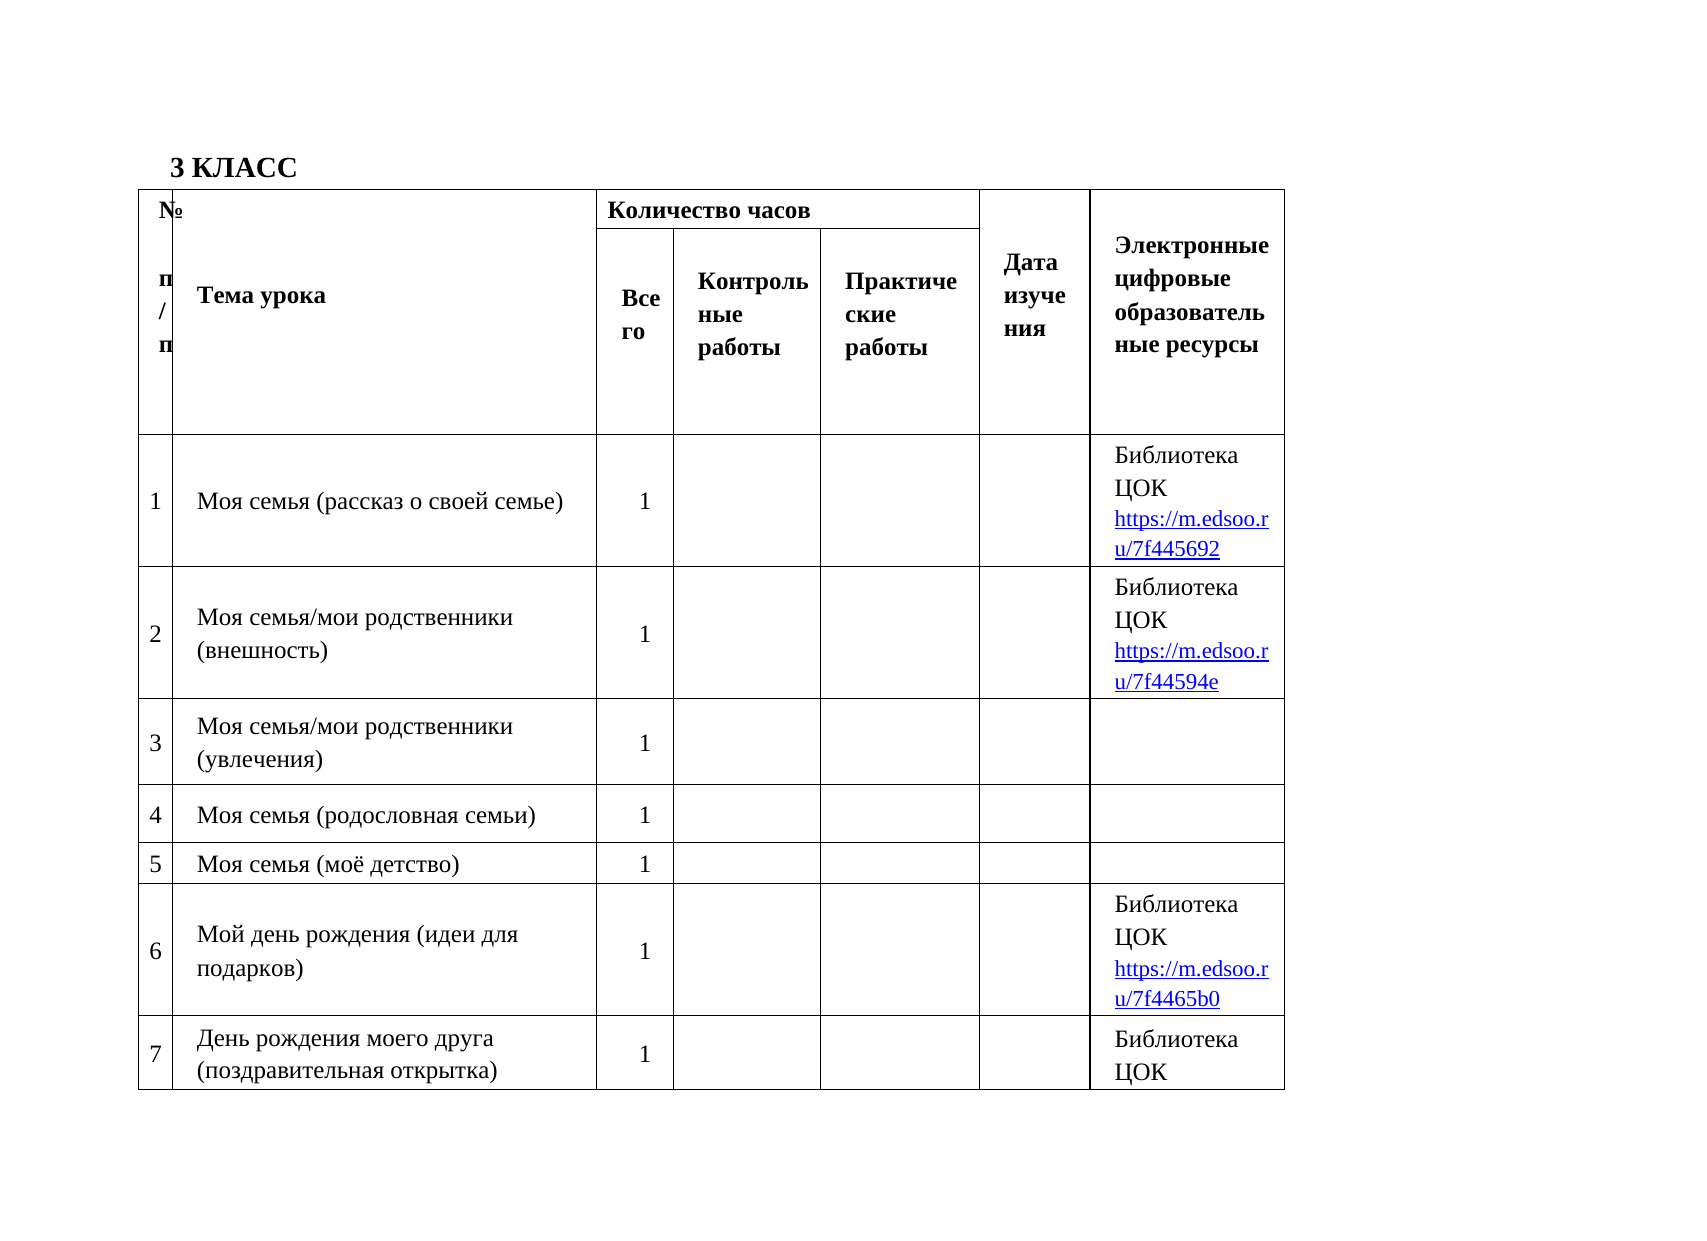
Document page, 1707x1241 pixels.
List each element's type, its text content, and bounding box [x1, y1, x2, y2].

table_header Количество часов [597, 190, 979, 227]
table_cell [821, 785, 979, 842]
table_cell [173, 1016, 596, 1089]
table_cell 2 [139, 567, 172, 698]
table_cell Моя семья (рассказ о своей семье) [173, 435, 596, 566]
table_cell [1091, 785, 1284, 842]
table_cell 4 [139, 785, 172, 842]
table_cell [980, 699, 1089, 784]
table_cell [821, 884, 979, 1015]
table_cell [980, 843, 1089, 883]
table_cell 1 [597, 435, 673, 566]
table_cell Контрольные работы [674, 229, 820, 433]
table_cell [674, 435, 820, 566]
table_cell 1 [597, 884, 673, 1015]
table_cell 5 [139, 843, 172, 883]
table_cell Практические работы [821, 229, 979, 433]
table_cell [1091, 699, 1284, 784]
table_cell 1 [597, 699, 673, 784]
table_cell Моя семья (моё детство) [173, 843, 596, 883]
table_cell [821, 843, 979, 883]
table_cell 1 [597, 843, 673, 883]
table_cell [674, 785, 820, 842]
table_cell 1 [139, 435, 172, 566]
table_cell [674, 1016, 820, 1089]
table_cell [980, 884, 1089, 1015]
table_cell 1 [597, 1016, 673, 1089]
table_cell Моя семья/мои родственники (внешность) [173, 567, 596, 698]
table_cell [821, 435, 979, 566]
table_cell Моя семья/мои родственники (увлечения) [173, 699, 596, 784]
table_cell 7 [139, 1016, 172, 1089]
table_cell [674, 567, 820, 698]
table_cell [821, 567, 979, 698]
table_cell Мой день рождения (идеи для подарков) [173, 884, 596, 1015]
table_cell [821, 699, 979, 784]
table_header Тема урока [173, 190, 596, 433]
table_cell Библиотека ЦОК https://m.edsoo.ru/7f445692 [1091, 435, 1284, 566]
table_cell 1 [597, 567, 673, 698]
table_cell [674, 843, 820, 883]
table_cell 3 [139, 699, 172, 784]
table_cell Моя семья (родословная семьи) [173, 785, 596, 842]
table_cell [1091, 843, 1284, 883]
table_cell Библиотека ЦОК https://m.edsoo.ru/7f44594e [1091, 567, 1284, 698]
table_cell 1 [597, 785, 673, 842]
table_cell [980, 1016, 1089, 1089]
table_cell [674, 699, 820, 784]
table_header Дата изучения [980, 190, 1089, 433]
table_cell Всего [597, 229, 673, 433]
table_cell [1091, 1016, 1284, 1089]
table_header № п/п [139, 190, 172, 433]
table_cell Библиотека ЦОК https://m.edsoo.ru/7f4465b0 [1091, 884, 1284, 1015]
table_cell [674, 884, 820, 1015]
table_cell [980, 567, 1089, 698]
text 3 КЛАСС [162, 150, 1557, 183]
table_cell [980, 435, 1089, 566]
table_cell 6 [139, 884, 172, 1015]
table_cell [980, 785, 1089, 842]
table_cell [821, 1016, 979, 1089]
table_header Электронные цифровые образовательные ресурсы [1091, 190, 1284, 433]
